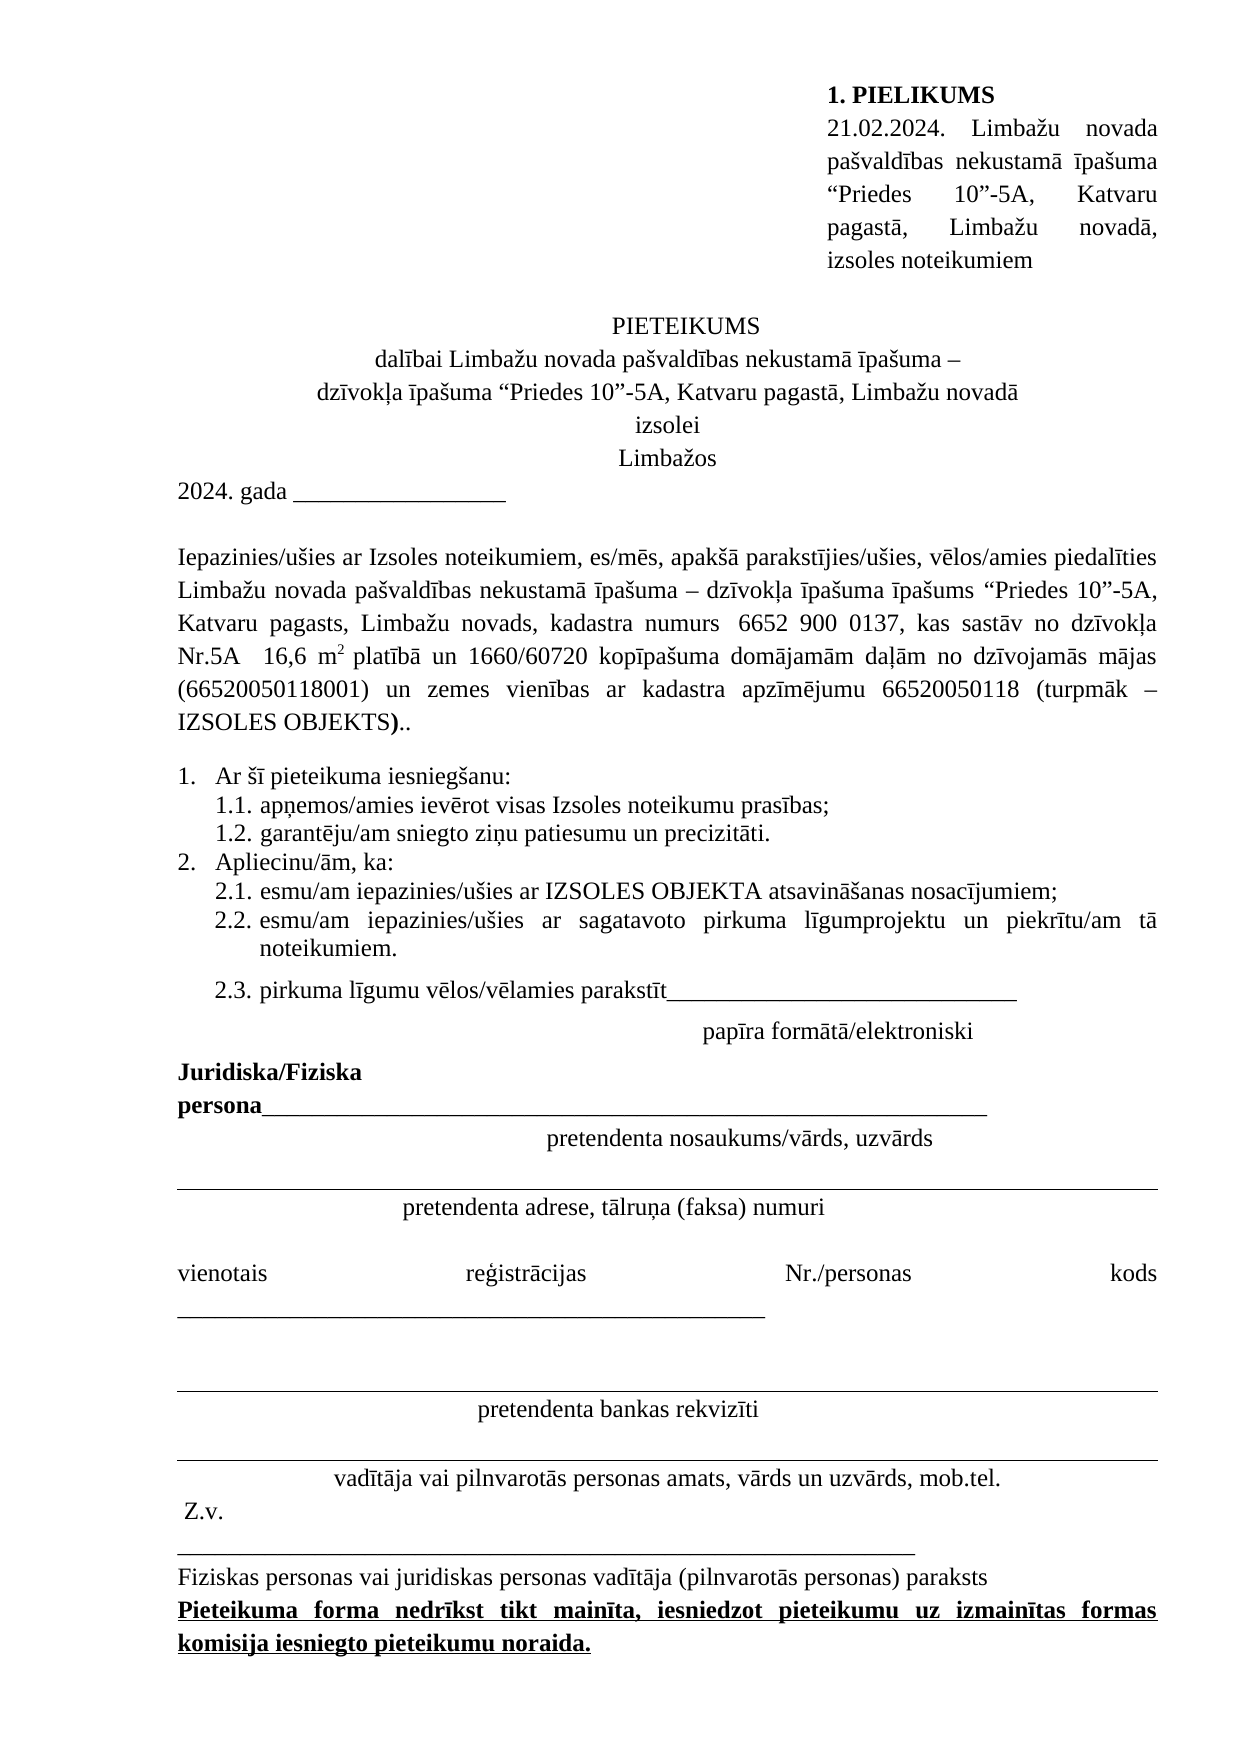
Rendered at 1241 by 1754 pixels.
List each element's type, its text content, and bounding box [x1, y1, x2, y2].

text 1. pielikums [827, 80, 1158, 108]
list esmu/am iepazinies/ušies ar IZSOLES OBJEKTA atsavināšanas nosacījumiem; [215, 876, 1158, 905]
text vadītāja vai pilnvarotās personas amats, vārds un uzvārds, mob.tel. [177, 1461, 1158, 1492]
text dalībai Limbažu novada pašvaldības nekustamā īpašuma – [177, 344, 1158, 373]
list esmu/am iepazinies/ušies ar sagatavoto pirkuma līgumprojektu un piekrītu/am tā noteikumiem. [214, 905, 1158, 962]
text izsolei [177, 410, 1158, 439]
text Fiziskas personas vai juridiskas personas vadītāja (pilnvarotās personas) paraksts [177, 1562, 1158, 1591]
text Juridiska/Fiziska persona__________________________________________________________ [177, 1057, 1158, 1119]
list pirkuma līgumu vēlos/vēlamies parakstīt____________________________ [214, 975, 1158, 1003]
text Limbažos [177, 443, 1158, 472]
text Pieteikuma forma nedrīkst tikt mainīta, iesniedzot pieteikumu uz izmainītas formas komisija iesniegto pieteikumu noraida. [177, 1621, 1158, 1657]
text pretendenta bankas rekvizīti [177, 1392, 1158, 1422]
text papīra formātā/elektroniski [702, 1016, 1158, 1045]
text pretendenta nosaukums/vārds, uzvārds [177, 1123, 1158, 1152]
list Apliecinu/ām, ka: [177, 847, 1158, 876]
text Pieteikuma forma nedrīkst tikt mainīta, iesniedzot pieteikumu uz izmainītas formas komisija iesniegto pieteikumu noraida. [177, 1595, 1158, 1620]
text 2024. gada _________________ [177, 476, 1158, 505]
text Z.v. ___________________________________________________________ [177, 1496, 1158, 1558]
list apņemos/amies ievērot visas Izsoles noteikumu prasības; [215, 790, 1158, 818]
text pretendenta adrese, tālruņa (faksa) numuri [177, 1190, 1158, 1221]
text 21.02.2024. Limbažu novada pašvaldības nekustamā īpašuma “Priedes 10”-5A, Katvaru pagastā, Limbažu novadā, izsoles noteikumiem [827, 113, 1158, 274]
list garantēju/am sniegto ziņu patiesumu un precizitāti. [215, 818, 1158, 847]
text dzīvokļa īpašuma “Priedes 10”-5A, Katvaru pagastā, Limbažu novadā [177, 377, 1158, 406]
text vienotais reģistrācijas Nr./personas kods _______________________________________________ [177, 1258, 1158, 1320]
text Iepazinies/ušies ar Izsoles noteikumiem, es/mēs, apakšā parakstījies/ušies, vēlos/amies piedalīties Limbažu novada pašvaldības nekustamā īpašuma – dzīvokļa īpašuma īpašums “Priedes 10”-5A, Katvaru pagasts, Limbažu novads, kadastra numurs 6652 900 0137, kas sastāv no dzīvokļa Nr.5A 16,6 m2 platībā un 1660/60720 kopīpašuma domājamām daļām no dzīvojamās mājas (66520050118001) un zemes vienības ar kadastra apzīmējumu 66520050118 (turpmāk – IZSOLES OBJEKTS).. [177, 542, 1158, 736]
text pieteikums [214, 311, 1158, 340]
list Ar šī pieteikuma iesniegšanu: [177, 761, 1158, 790]
